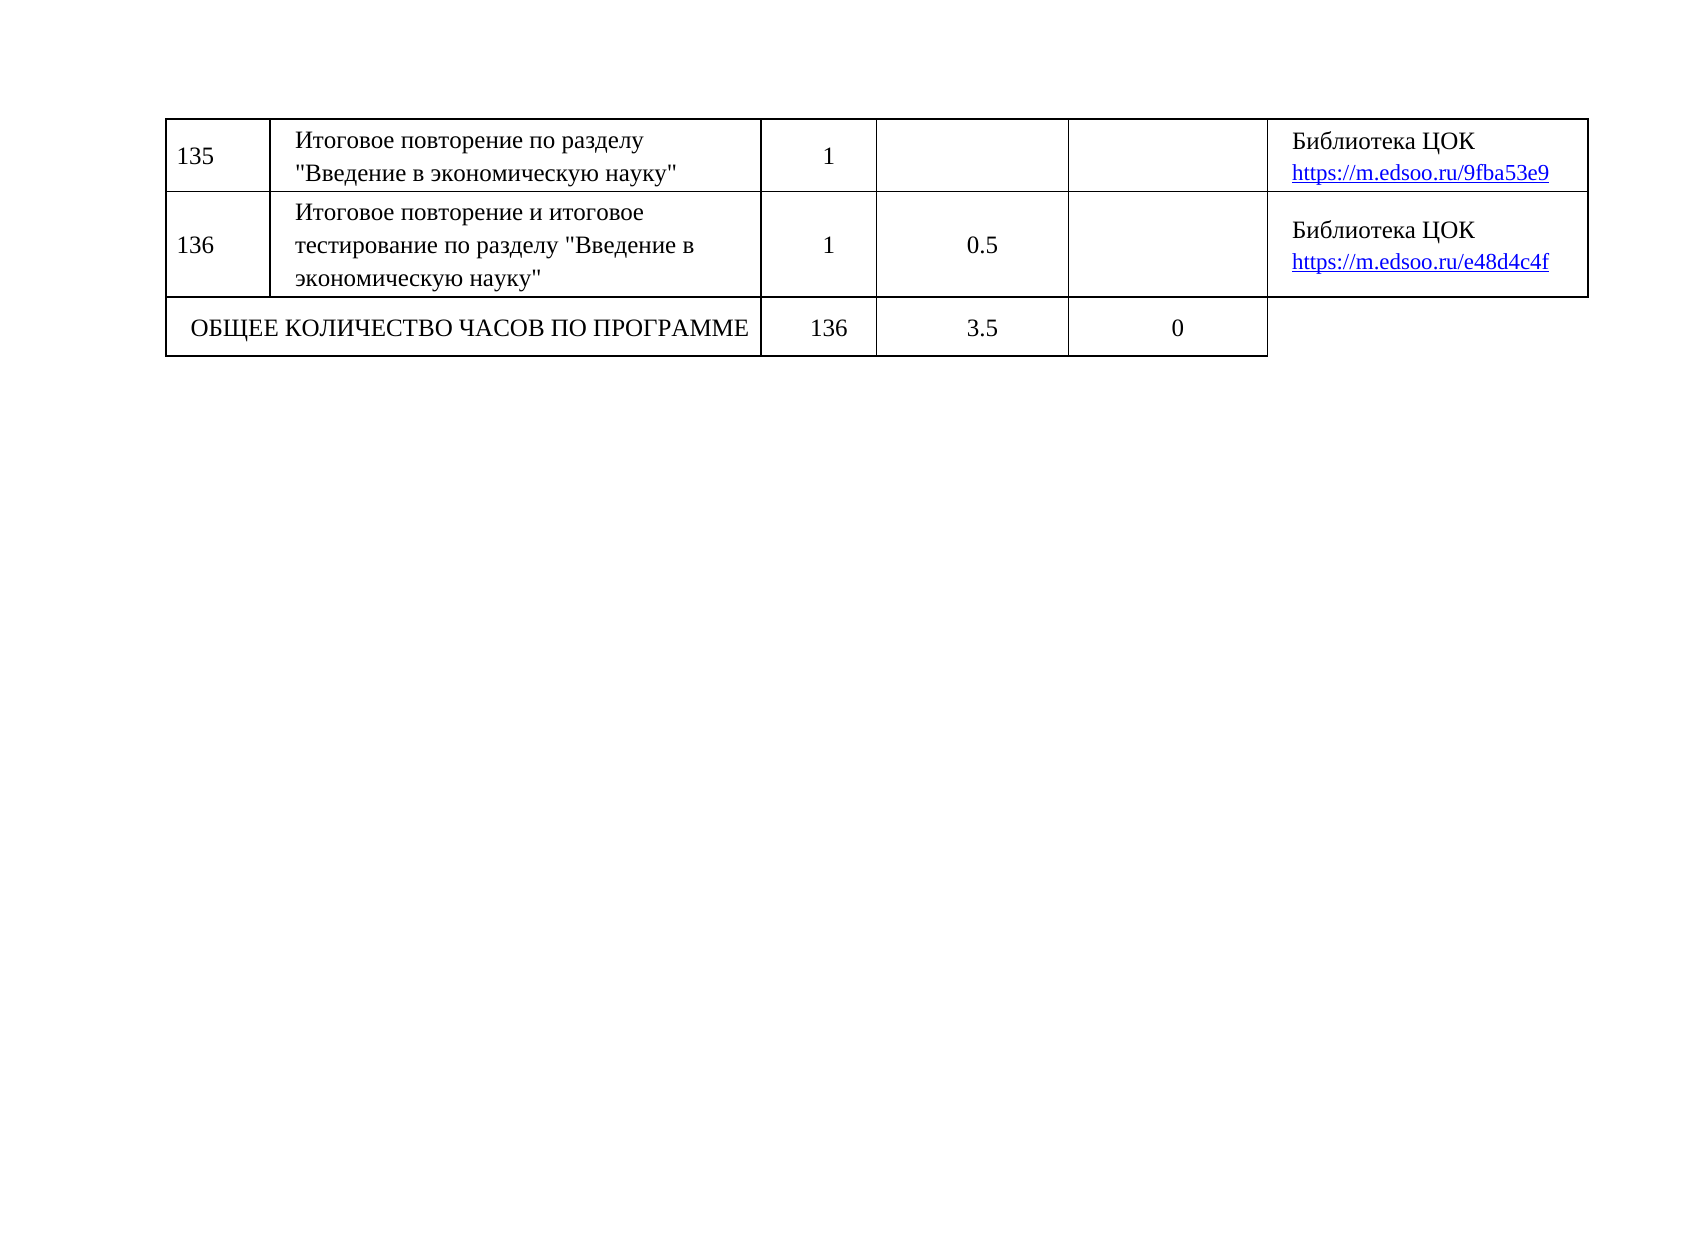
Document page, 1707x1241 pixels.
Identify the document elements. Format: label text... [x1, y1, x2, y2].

table_cell [877, 120, 1068, 191]
table_cell 135 [167, 120, 269, 191]
table_cell 0.5 [877, 192, 1068, 296]
table_cell Библиотека ЦОК https://m.edsoo.ru/e48d4c4f [1268, 192, 1587, 296]
table_cell Библиотека ЦОК https://m.edsoo.ru/9fba53e9 [1268, 120, 1587, 191]
table_cell 1 [762, 192, 876, 296]
table_cell 1 [762, 120, 876, 191]
table_cell [1069, 192, 1267, 296]
table_cell Итоговое повторение по разделу "Введение в экономическую науку" [271, 120, 760, 191]
table_cell Итоговое повторение и итоговое тестирование по разделу "Введение в экономическую науку" [271, 192, 760, 296]
table_cell 3.5 [877, 298, 1068, 355]
table_cell ОБЩЕЕ КОЛИЧЕСТВО ЧАСОВ ПО ПРОГРАММЕ [167, 298, 760, 355]
table_cell 0 [1069, 298, 1267, 355]
table_cell 136 [762, 298, 876, 355]
table_cell [1069, 120, 1267, 191]
table_cell 136 [167, 192, 269, 296]
